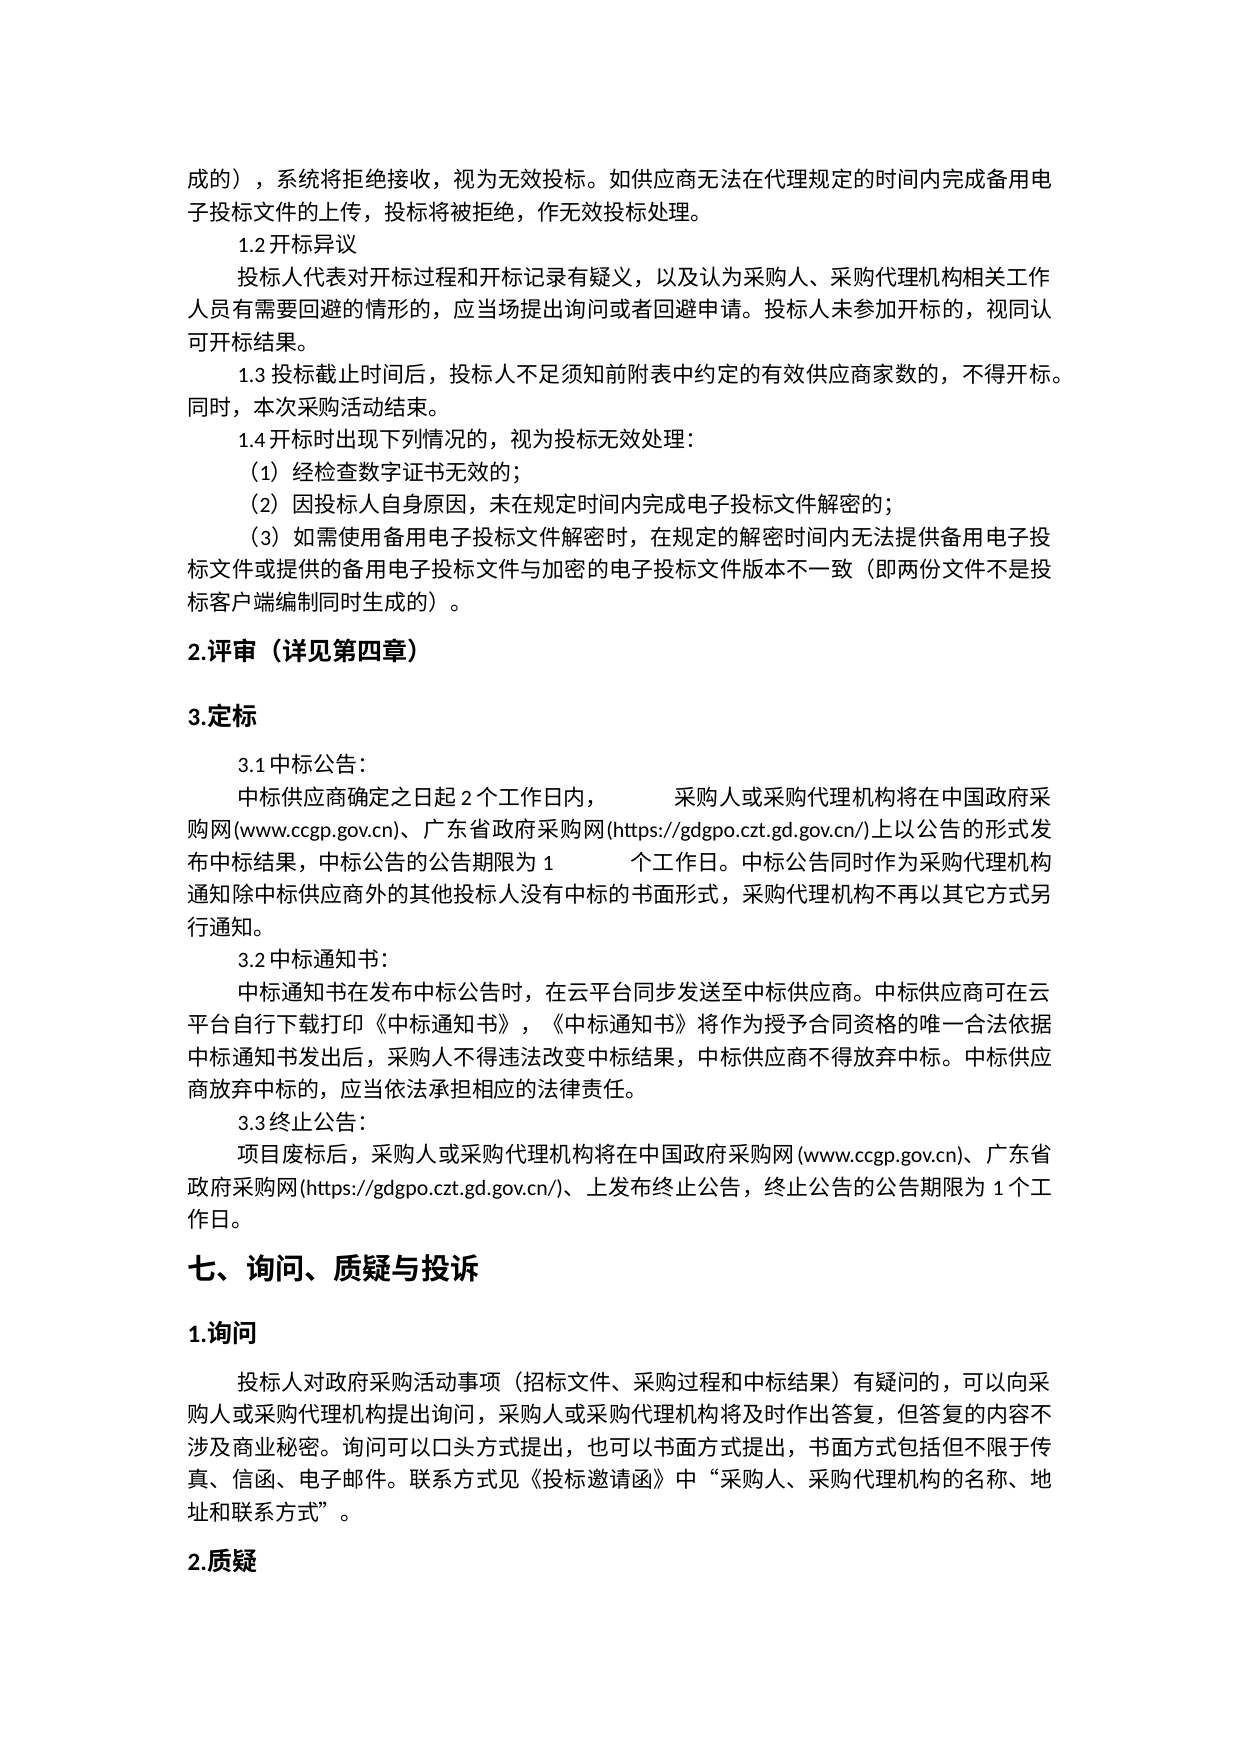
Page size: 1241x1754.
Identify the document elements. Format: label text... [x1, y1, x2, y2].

text 3.定标 [187, 682, 1053, 747]
text 投标人代表对开标过程和开标记录有疑义，以及认为采购人、采购代理机构相关工作人员有需要回避的情形的，应当场提出询问或者回避申请。投标人未参加开标的，视同认可开标结果。 [187, 259, 1053, 357]
text 中标供应商确定之日起2个工作日内， 采购人或采购代理机构将在中国政府采购网(www.ccgp.gov.cn)、广东省政府采购网(https://gdgpo.czt.gd.gov.cn/)上以公告的形式发布中标结果，中标公告的公告期限为 1 个工作日。中标公告同时作为采购代理机构通知除中标供应商外的其他投标人没有中标的书面形式，采购代理机构不再以其它方式另行通知。 [187, 779, 1053, 942]
text 3.1中标公告： [187, 747, 1053, 779]
text （3）如需使用备用电子投标文件解密时，在规定的解密时间内无法提供备用电子投标文件或提供的备用电子投标文件与加密的电子投标文件版本不一致（即两份文件不是投标客户端编制同时生成的）。 [187, 519, 1053, 617]
text 3.2中标通知书： [187, 942, 1053, 974]
text 2.质疑 [187, 1527, 1053, 1592]
text 1.询问 [187, 1299, 1053, 1364]
text 项目废标后，采购人或采购代理机构将在中国政府采购网(www.ccgp.gov.cn)、广东省政府采购网(https://gdgpo.czt.gd.gov.cn/)、上发布终止公告，终止公告的公告期限为1个工作日。 [187, 1137, 1053, 1234]
text 2.评审（详见第四章） [187, 617, 1053, 682]
text 投标人对政府采购活动事项（招标文件、采购过程和中标结果）有疑问的，可以向采购人或采购代理机构提出询问，采购人或采购代理机构将及时作出答复，但答复的内容不涉及商业秘密。询问可以口头方式提出，也可以书面方式提出，书面方式包括但不限于传真、信函、电子邮件。联系方式见《投标邀请函》中“采购人、采购代理机构的名称、地址和联系方式”。 [187, 1364, 1053, 1527]
text 1.3 投标截止时间后，投标人不足须知前附表中约定的有效供应商家数的，不得开标。同时，本次采购活动结束。 [187, 357, 1053, 422]
text 1.4开标时出现下列情况的，视为投标无效处理： [187, 422, 1053, 454]
text 七、询问、质疑与投诉 [187, 1234, 1053, 1299]
text 3.3终止公告： [187, 1104, 1053, 1137]
text （2）因投标人自身原因，未在规定时间内完成电子投标文件解密的； [187, 487, 1053, 519]
text 1.2开标异议 [187, 227, 1053, 259]
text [187, 162, 1053, 227]
text （1）经检查数字证书无效的； [187, 454, 1053, 487]
text 中标通知书在发布中标公告时，在云平台同步发送至中标供应商。中标供应商可在云平台自行下载打印《中标通知书》，《中标通知书》将作为授予合同资格的唯一合法依据。中标通知书发出后，采购人不得违法改变中标结果，中标供应商不得放弃中标。中标供应商放弃中标的，应当依法承担相应的法律责任。 [187, 974, 1053, 1104]
